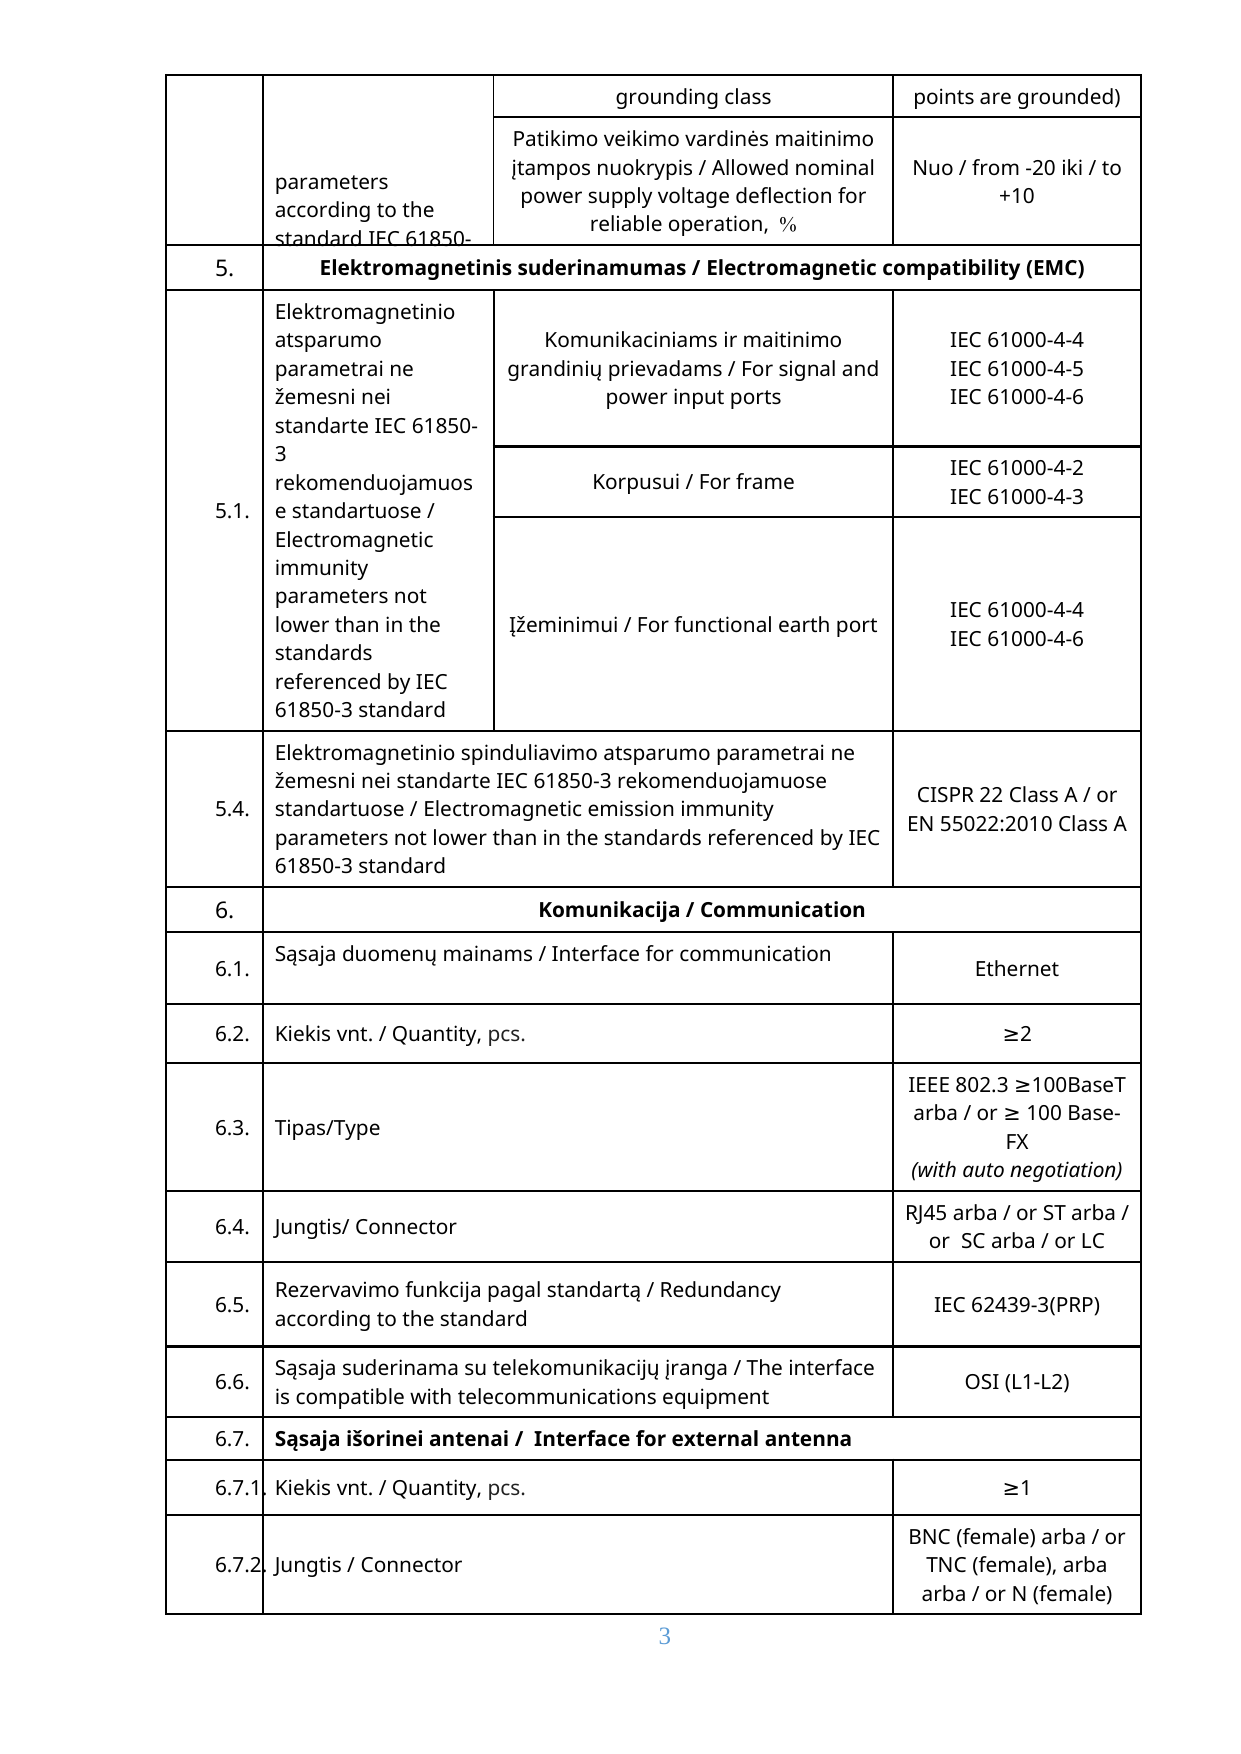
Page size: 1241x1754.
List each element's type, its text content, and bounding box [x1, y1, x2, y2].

table_cell Nuo / from -20 iki / to +10 [894, 118, 1140, 244]
table_cell Tipas/Type [264, 1064, 892, 1190]
table_cell RJ45 arba / or ST arba / or SC arba / or LC [894, 1192, 1140, 1261]
table_cell IEC 62439-3(PRP) [894, 1263, 1140, 1345]
table_cell [167, 1064, 262, 1190]
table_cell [494, 76, 892, 116]
table_cell IEC 61000-4-2 IEC 61000-4-3 [894, 448, 1140, 516]
table_cell [167, 888, 262, 931]
table_cell Komunikaciniams ir maitinimo grandinių prievadams / For signal and power input ports [495, 291, 892, 445]
table_cell ≥2 [894, 1005, 1140, 1062]
table_cell [167, 1516, 262, 1613]
table_cell Patikimo veikimo vardinės maitinimo įtampos nuokrypis / Allowed nominal power supply voltage deflection for reliable operation, [494, 118, 892, 244]
table_cell Sąsaja suderinama su telekomunikacijų įranga / The interface is compatible with telecommunications equipment [264, 1348, 892, 1416]
table_cell IEC 61000-4-4 IEC 61000-4-5 IEC 61000-4-6 [894, 291, 1140, 445]
table_cell [167, 1461, 262, 1514]
table_cell Elektromagnetinis suderinamumas / Electromagnetic compatibility (EMC) [264, 246, 1140, 289]
table_cell [167, 732, 262, 886]
table_cell Jungtis / Connector [264, 1516, 892, 1613]
table_cell Kiekis vnt. / Quantity, pcs. [264, 1005, 892, 1062]
table_cell [167, 1005, 262, 1062]
table_cell IEC 61000-4-4 IEC 61000-4-6 [894, 518, 1140, 730]
table_cell ≥1 [894, 1461, 1140, 1514]
table_cell Elektromagnetinio atsparumo parametrai ne žemesni nei standarte IEC 61850-3 rekomenduojamuose standartuose / Electromagnetic immunity parameters not lower than in the standards referenced by IEC 61850-3 standard [264, 291, 493, 730]
table_cell Elektromagnetinio spinduliavimo atsparumo parametrai ne žemesni nei standarte IEC 61850-3 rekomenduojamuose standartuose / Electromagnetic emission immunity parameters not lower than in the standards referenced by IEC 61850-3 standard [264, 732, 892, 886]
table_cell Korpusui / For frame [495, 448, 892, 516]
table_cell [167, 1192, 262, 1261]
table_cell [894, 76, 1140, 116]
table_cell BNC (female) arba / or TNC (female), arba arba / or N (female) [894, 1516, 1140, 1613]
table_cell Komunikacija / Communication [264, 888, 1140, 931]
table_cell [167, 933, 262, 1003]
table_cell Rezervavimo funkcija pagal standartą / Redundancy according to the standard [264, 1263, 892, 1345]
table_cell Sąsaja duomenų mainams / Interface for communication [264, 933, 892, 1003]
table_cell CISPR 22 Class A / or EN 55022:2010 Class A [894, 732, 1140, 886]
table_cell Kiekis vnt. / Quantity, pcs. [264, 1461, 892, 1514]
table_cell [167, 1418, 262, 1458]
table_cell OSI (L1-L2) [894, 1348, 1140, 1416]
table_cell [167, 1263, 262, 1345]
table_cell [167, 291, 262, 730]
table_cell IEEE 802.3 ≥100BaseT arba / or ≥ 100 Base-FX (with auto negotiation) [894, 1064, 1140, 1190]
table_cell Jungtis/ Connector [264, 1192, 892, 1261]
table_cell [167, 1348, 262, 1416]
table_cell Ethernet [894, 933, 1140, 1003]
table_cell Įžeminimui / For functional earth port [495, 518, 892, 730]
table_cell [167, 246, 262, 289]
table_cell Sąsaja išorinei antenai / Interface for external antenna [264, 1418, 1140, 1458]
